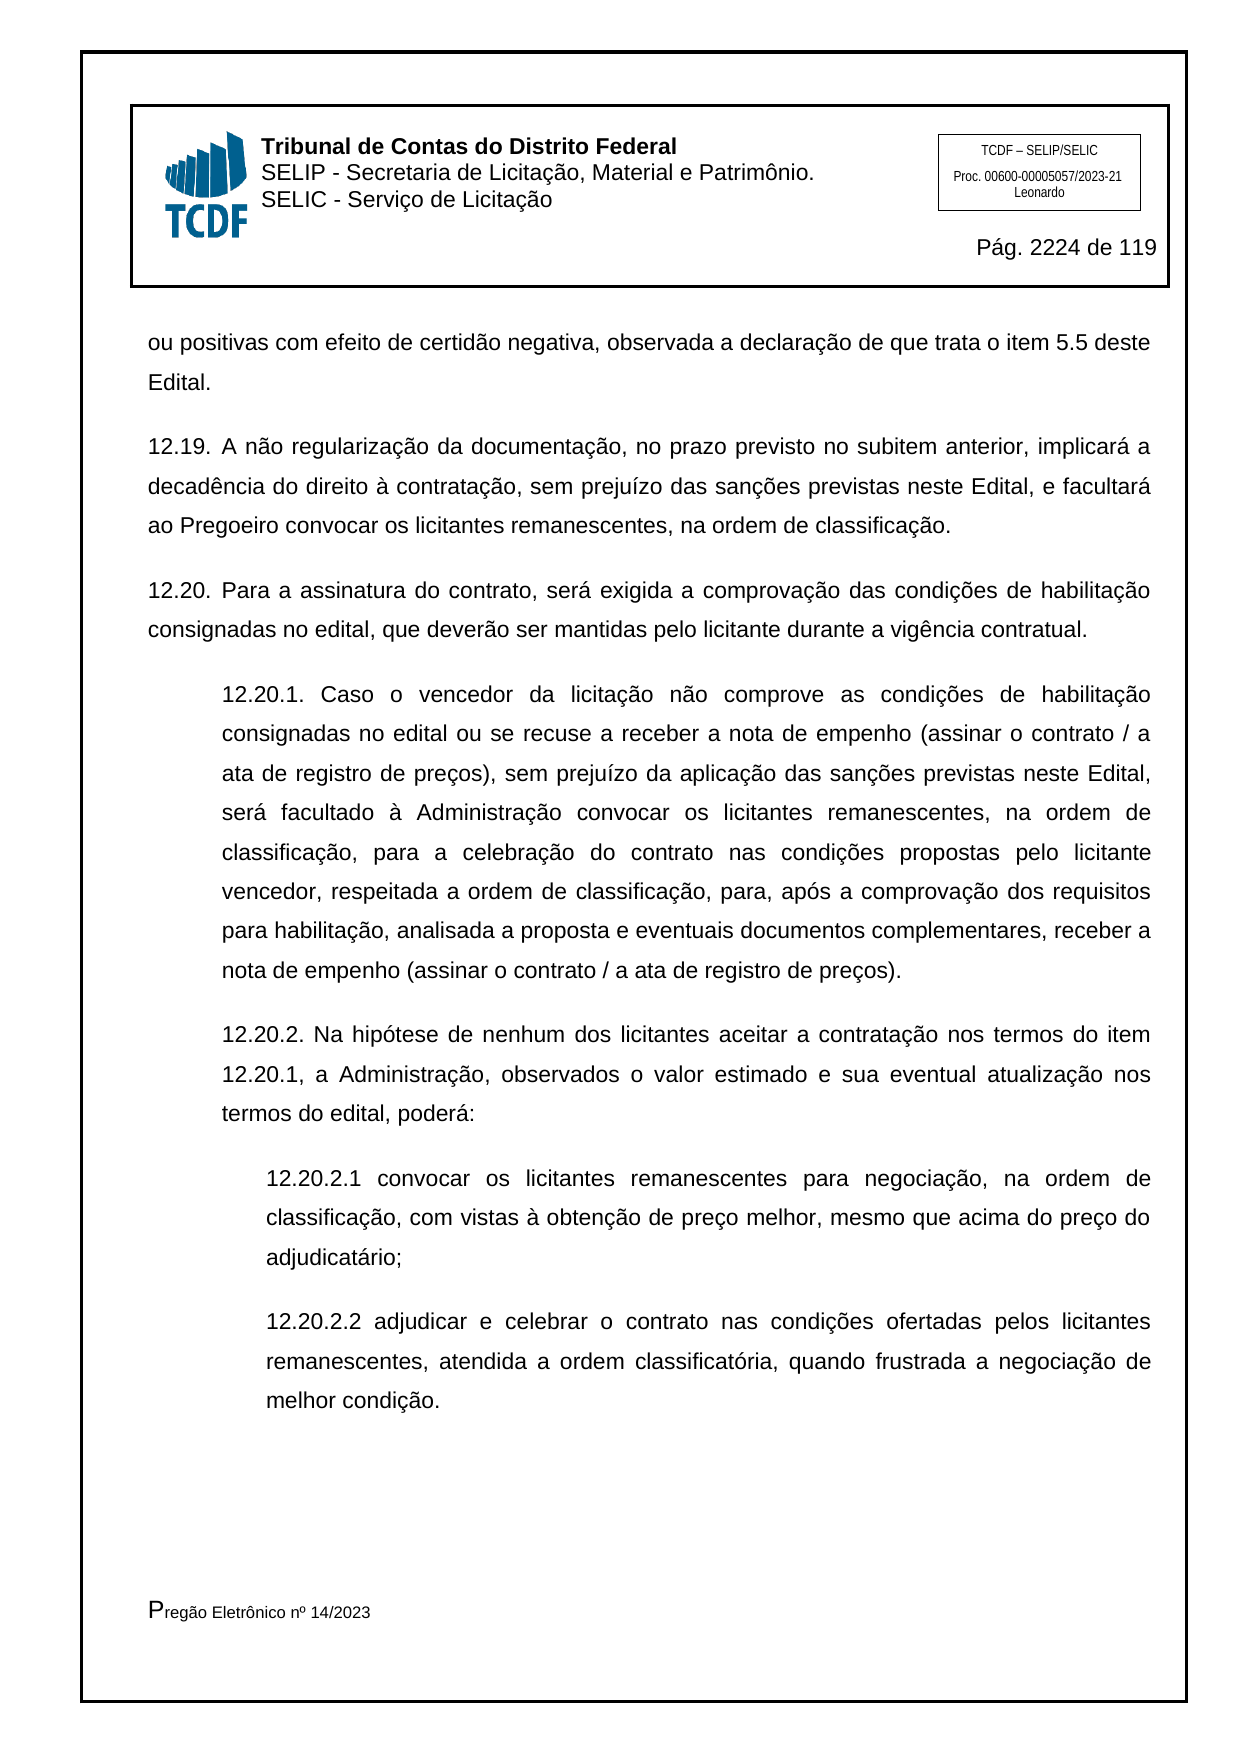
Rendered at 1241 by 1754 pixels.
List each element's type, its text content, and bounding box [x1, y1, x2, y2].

text 12.19. A não regularização da documentação, no prazo previsto no subitem anterior, implicará a decadência do direito à contratação, sem prejuízo das sanções previstas neste Edital, e facultará ao Pregoeiro convocar os licitantes remanescentes, na ordem de classificação. [148, 433, 1152, 538]
text 12.20.2.1 convocar os licitantes remanescentes para negociação, na ordem de classificação, com vistas à obtenção de preço melhor, mesmo que acima do preço do adjudicatário; [266, 1165, 1152, 1270]
text 12.20.1. Caso o vencedor da licitação não comprove as condições de habilitação consignadas no edital ou se recuse a receber a nota de empenho (assinar o contrato / a ata de registro de preços), sem prejuízo da aplicação das sanções previstas neste Edital, será facultado à Administração convocar os licitantes remanescentes, na ordem de classificação, para a celebração do contrato nas condições propostas pelo licitante vencedor, respeitada a ordem de classificação, para, após a comprovação dos requisitos para habilitação, analisada a proposta e eventuais documentos complementares, receber a nota de empenho (assinar o contrato / a ata de registro de preços). [222, 681, 1152, 983]
text 12.20.2.2 adjudicar e celebrar o contrato nas condições ofertadas pelos licitantes remanescentes, atendida a ordem classificatória, quando frustrada a negociação de melhor condição. [266, 1308, 1152, 1414]
text 12.20.2. Na hipótese de nenhum dos licitantes aceitar a contratação nos termos do item 12.20.1, a Administração, observados o valor estimado e sua eventual atualização nos termos do edital, poderá: [222, 1021, 1152, 1127]
picture [150, 128, 262, 240]
text 12.20. Para a assinatura do contrato, será exigida a comprovação das condições de habilitação consignadas no edital, que deverão ser mantidas pelo licitante durante a vigência contratual. [148, 577, 1152, 642]
